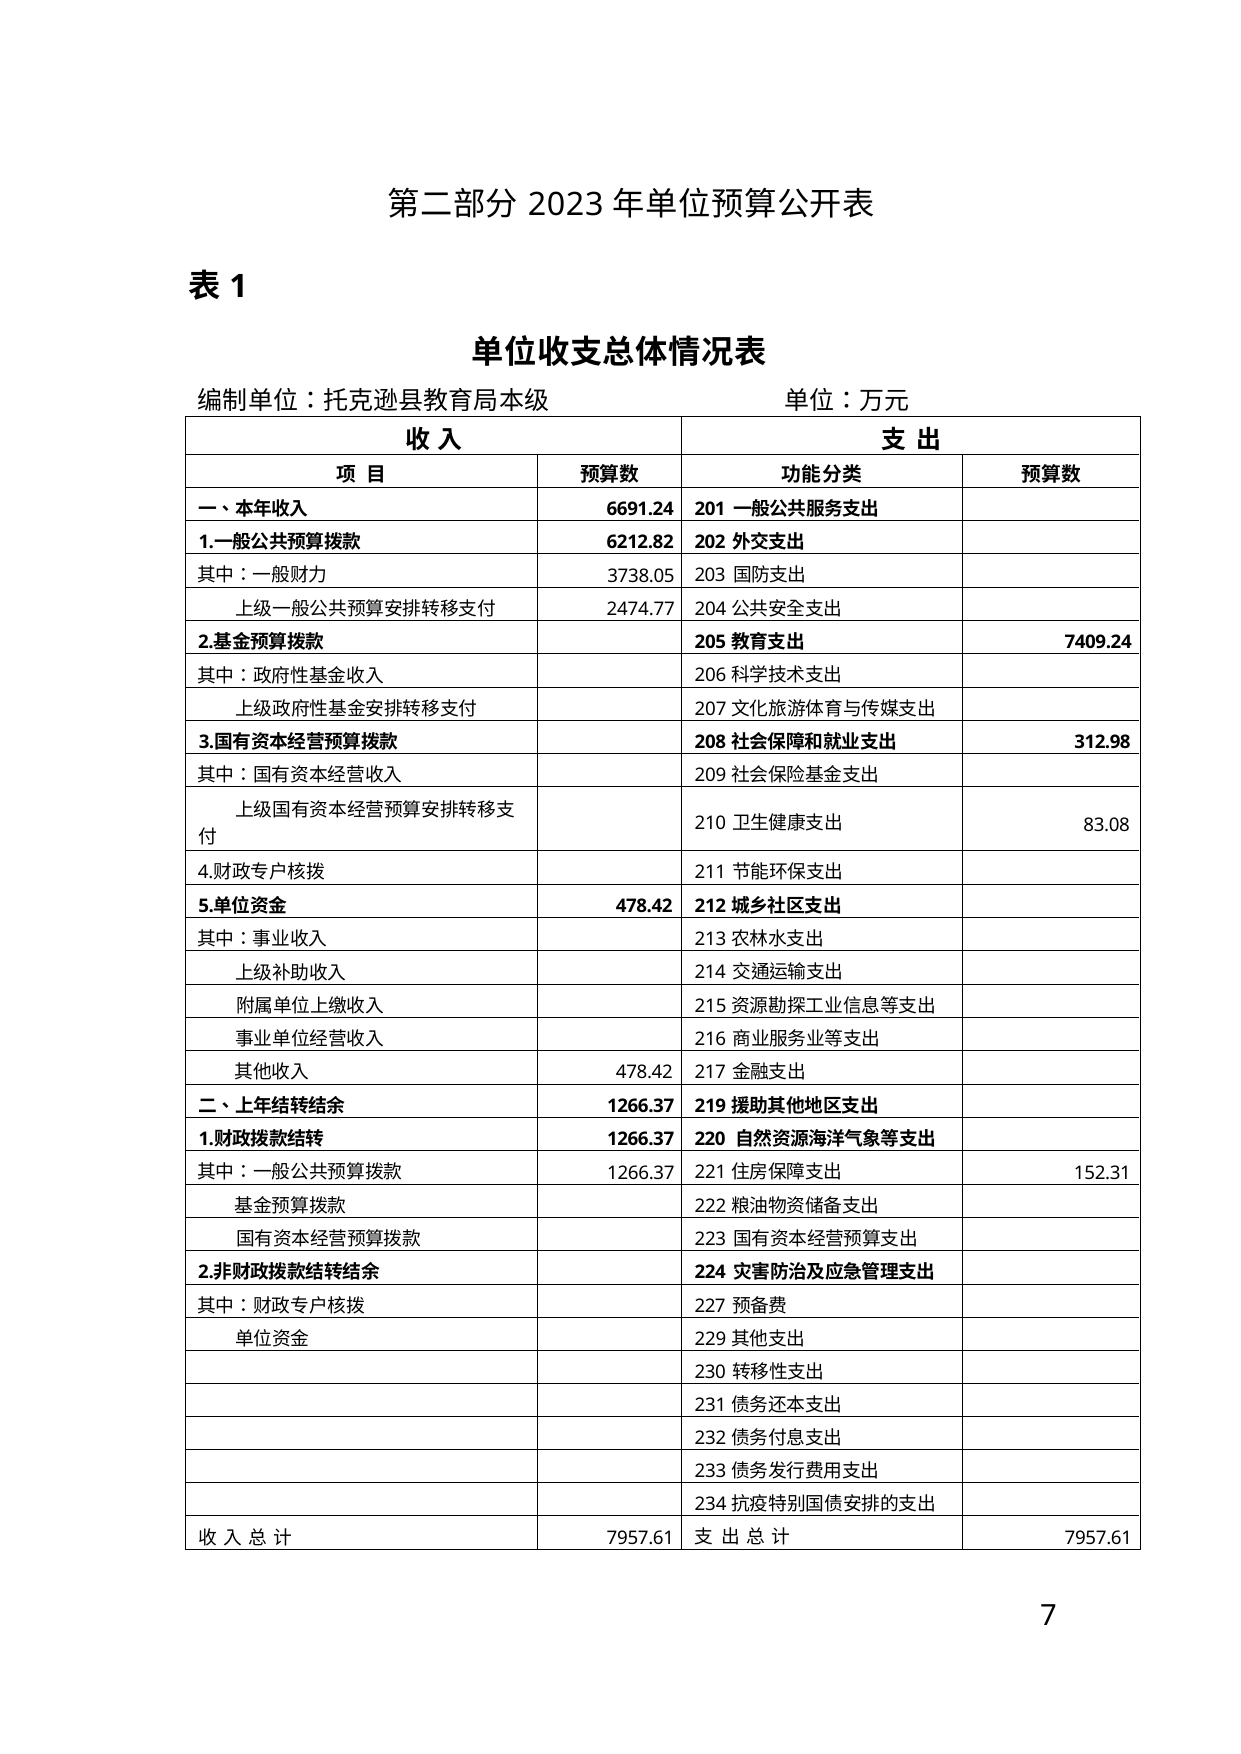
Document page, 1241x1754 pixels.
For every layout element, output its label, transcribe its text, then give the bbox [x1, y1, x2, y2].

table_cell 83.08 [963, 786, 1140, 850]
table_cell 1266.37 [538, 1118, 681, 1150]
table_cell 其中：政府性基金收入 [186, 654, 537, 687]
table_cell 227 预备费 [682, 1285, 962, 1317]
table_cell 212 城乡社区支出 [682, 885, 962, 917]
table_cell 219 援助其他地区支出 [682, 1085, 962, 1117]
table_cell 6212.82 [538, 521, 681, 553]
table_cell 222 粮油物资储备支出 [682, 1185, 962, 1217]
table_cell [186, 1483, 537, 1515]
table_cell 1266.37 [538, 1085, 681, 1117]
table_cell 210 卫生健康支出 [682, 787, 962, 850]
table_cell 229 其他支出 [682, 1318, 962, 1350]
table_cell [963, 1482, 1140, 1515]
table_cell 收 入 总 计 [186, 1516, 537, 1549]
table_cell [963, 753, 1140, 786]
table_cell [538, 621, 681, 653]
table_cell 2.非财政拨款结转结余 [186, 1251, 537, 1283]
table_cell [186, 1450, 537, 1482]
table_cell [963, 1250, 1140, 1283]
table_cell 213 农林水支出 [682, 918, 962, 950]
table_cell 203 国防支出 [682, 554, 962, 587]
table_cell [538, 1483, 681, 1515]
table_cell 1266.37 [538, 1151, 681, 1184]
table_cell 217 金融支出 [682, 1051, 962, 1083]
table_cell [538, 918, 681, 950]
table_cell 3.国有资本经营预算拨款 [186, 721, 537, 753]
table_cell 其中：一般财力 [186, 554, 537, 587]
table_cell 1.一般公共预算拨款 [186, 521, 537, 553]
table_cell [186, 1351, 537, 1383]
table_cell 预算数 [963, 454, 1140, 487]
table_cell 4.财政专户核拨 [186, 851, 537, 883]
table_cell 基金预算拨款 [186, 1185, 537, 1217]
table_cell [538, 654, 681, 687]
text 单位收支总体情况表 [472, 331, 1140, 371]
table_cell 单位资金 [186, 1318, 537, 1350]
table_cell [963, 1050, 1140, 1083]
table_cell 项 目 [186, 455, 537, 487]
table_cell 230 转移性支出 [682, 1351, 962, 1383]
table_header 支 出 [682, 417, 1140, 454]
table_cell [963, 1284, 1140, 1317]
table_cell [963, 587, 1140, 620]
table_cell 208 社会保障和就业支出 [682, 721, 962, 753]
table_cell [538, 1417, 681, 1449]
table_cell 其中：事业收入 [186, 918, 537, 950]
table_cell [963, 1350, 1140, 1383]
table_cell [538, 1018, 681, 1050]
table_cell [963, 520, 1140, 553]
table_cell [963, 1017, 1140, 1050]
table_cell 其中：国有资本经营收入 [186, 754, 537, 786]
table_cell 二、上年结转结余 [186, 1085, 537, 1117]
table_cell 其中：一般公共预算拨款 [186, 1151, 537, 1184]
table_cell [963, 1117, 1140, 1150]
table_cell 234 抗疫特别国债安排的支出 [682, 1483, 962, 1515]
table_cell [963, 850, 1140, 883]
table_cell 上级补助收入 [186, 951, 537, 984]
table_cell 207 文化旅游体育与传媒支出 [682, 688, 962, 719]
table_cell [538, 1351, 681, 1383]
table_cell [963, 1383, 1140, 1416]
table_cell [538, 1218, 681, 1250]
table_cell 231 债务还本支出 [682, 1384, 962, 1416]
table_cell [538, 985, 681, 1017]
table_cell 上级一般公共预算安排转移支付 [186, 588, 537, 620]
table_cell [963, 1084, 1140, 1117]
table_cell 7409.24 [963, 620, 1140, 653]
table_cell 206 科学技术支出 [682, 654, 962, 687]
table_cell [963, 884, 1140, 917]
text 第二部分 2023 年单位预算公开表 [387, 182, 1140, 223]
table_cell 1.财政拨款结转 [186, 1118, 537, 1150]
table_cell 204 公共安全支出 [682, 588, 962, 620]
table_cell [538, 1384, 681, 1416]
table_cell 152.31 [963, 1150, 1140, 1184]
text 编制单位：托克逊县教育局本级 单位：万元 [198, 386, 1140, 416]
table_cell 7957.61 [963, 1515, 1140, 1549]
table_cell 478.42 [538, 1051, 681, 1083]
table_cell 209 社会保险基金支出 [682, 754, 962, 786]
table_cell 预算数 [538, 455, 681, 487]
table_cell 211 节能环保支出 [682, 851, 962, 883]
table_cell 220 自然资源海洋气象等支出 [682, 1118, 962, 1150]
table_cell [963, 487, 1140, 520]
table_cell [538, 1185, 681, 1217]
table_cell 312.98 [963, 720, 1140, 753]
table_cell [963, 553, 1140, 587]
table_cell 202 外交支出 [682, 521, 962, 553]
table_cell 其中：财政专户核拨 [186, 1285, 537, 1317]
table_cell 2474.77 [538, 588, 681, 620]
table_cell 214 交通运输支出 [682, 951, 962, 984]
table_cell 功能分类 [682, 455, 962, 487]
table_cell [538, 787, 681, 850]
table_cell 232 债务付息支出 [682, 1417, 962, 1449]
table_cell [963, 687, 1140, 719]
table_cell [186, 1417, 537, 1449]
table_cell 201 一般公共服务支出 [682, 488, 962, 520]
table_cell [963, 1217, 1140, 1250]
table_cell 3738.05 [538, 554, 681, 587]
table_cell [963, 984, 1140, 1017]
table_cell [538, 688, 681, 719]
table_cell [963, 653, 1140, 687]
table_cell [963, 1184, 1140, 1217]
table_cell [538, 1318, 681, 1350]
table_cell [538, 951, 681, 984]
table_cell 215 资源勘探工业信息等支出 [682, 985, 962, 1017]
table_cell 上级国有资本经营预算安排转移支 付 [186, 787, 537, 850]
table_cell 216 商业服务业等支出 [682, 1018, 962, 1050]
table_cell [186, 1384, 537, 1416]
table_cell [963, 1317, 1140, 1350]
table_cell [538, 851, 681, 883]
table_cell 支 出 总 计 [682, 1516, 962, 1549]
table_cell 205 教育支出 [682, 621, 962, 653]
table_cell 223 国有资本经营预算支出 [682, 1218, 962, 1250]
table_cell 7957.61 [538, 1516, 681, 1549]
table_cell [963, 1416, 1140, 1449]
table_cell 一、本年收入 [186, 488, 537, 520]
table_cell 2.基金预算拨款 [186, 621, 537, 653]
table_cell 事业单位经营收入 [186, 1018, 537, 1050]
table_cell 233 债务发行费用支出 [682, 1450, 962, 1482]
table_cell [538, 754, 681, 786]
table_cell 6691.24 [538, 488, 681, 520]
table_cell [538, 721, 681, 753]
table_cell 221 住房保障支出 [682, 1151, 962, 1184]
table_cell 478.42 [538, 885, 681, 917]
table_cell 5.单位资金 [186, 885, 537, 917]
table_header 收 入 [186, 417, 681, 454]
table_cell 国有资本经营预算拨款 [186, 1218, 537, 1250]
table_cell [538, 1285, 681, 1317]
table_cell 上级政府性基金安排转移支付 [186, 688, 537, 719]
table_cell [963, 950, 1140, 984]
table_cell [538, 1251, 681, 1283]
table_cell [963, 917, 1140, 950]
text 表 1 [188, 265, 1140, 305]
table_cell 附属单位上缴收入 [186, 985, 537, 1017]
table_cell 224 灾害防治及应急管理支出 [682, 1251, 962, 1283]
table_cell [963, 1449, 1140, 1482]
table_cell 其他收入 [186, 1051, 537, 1083]
table_cell [538, 1450, 681, 1482]
